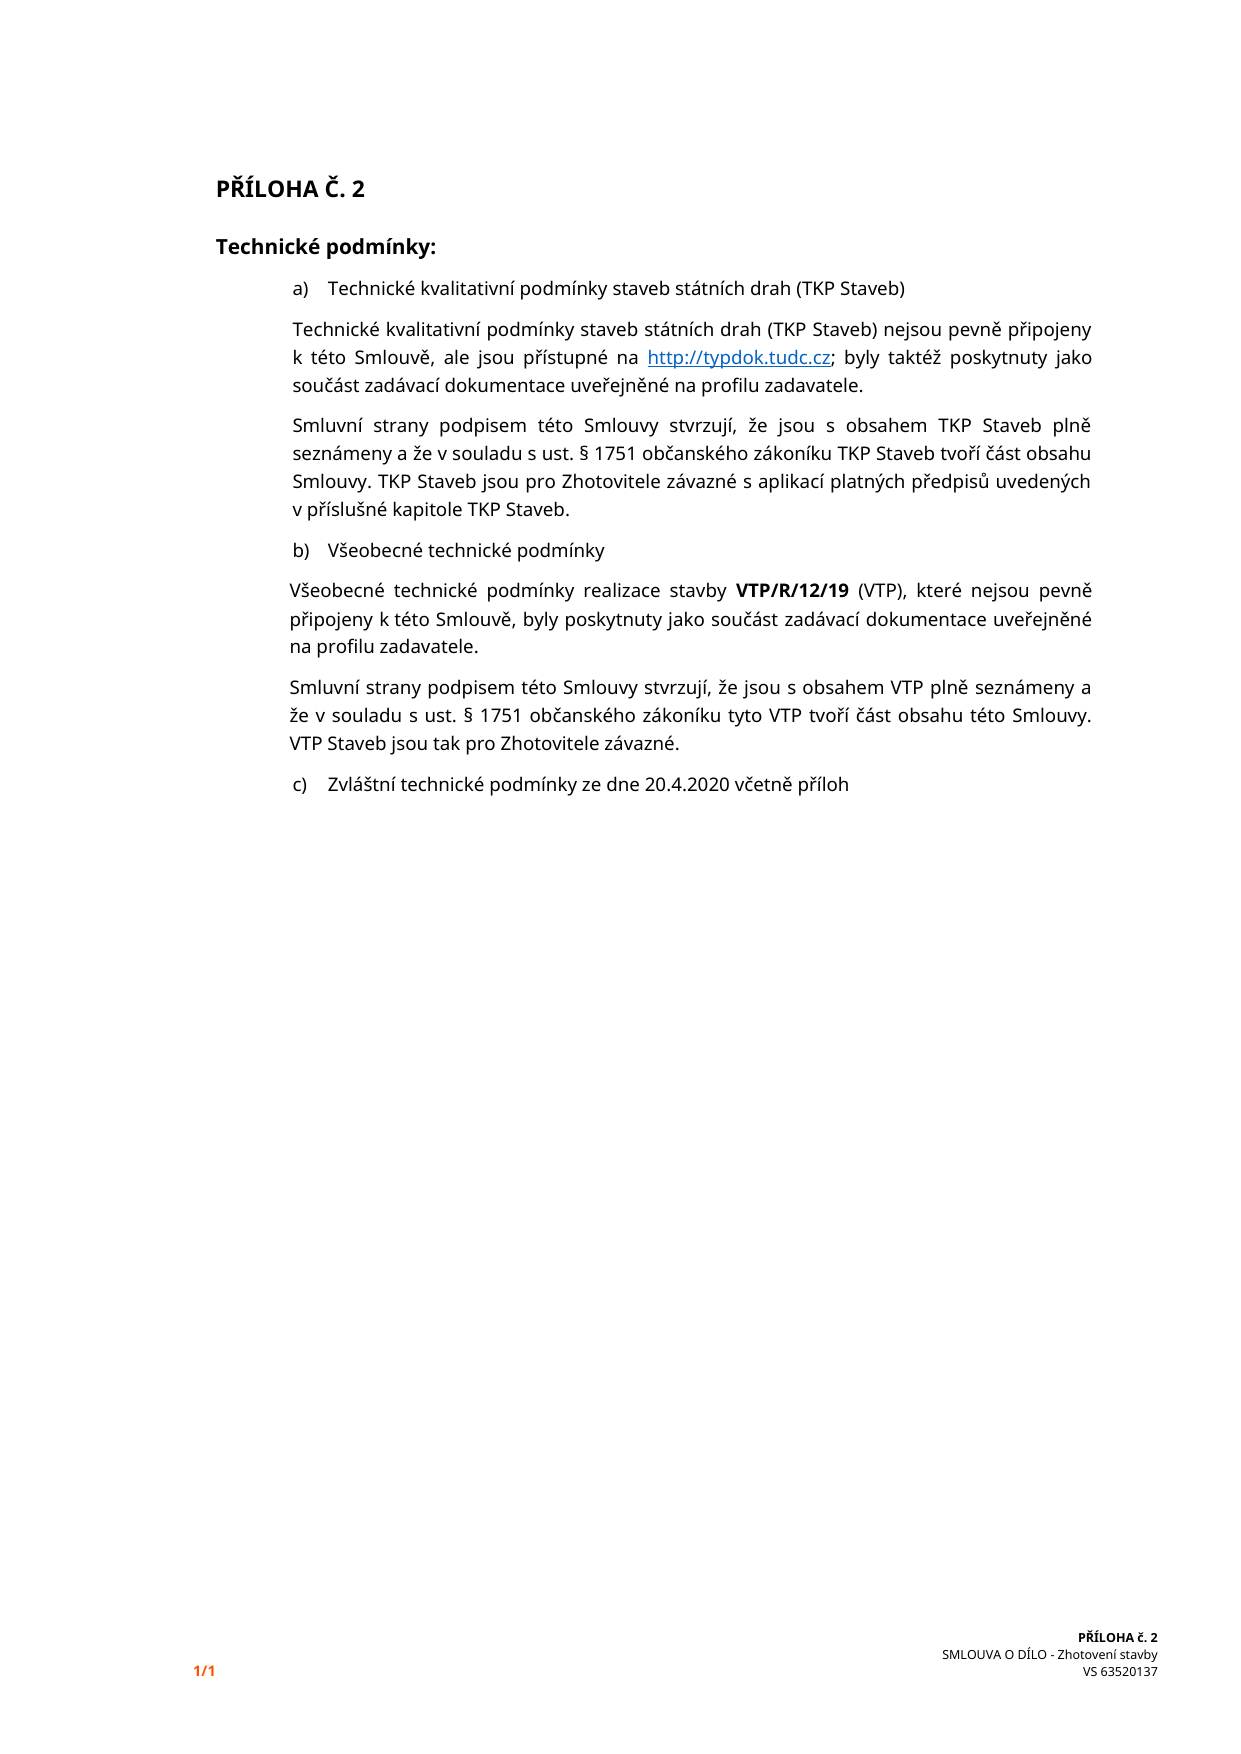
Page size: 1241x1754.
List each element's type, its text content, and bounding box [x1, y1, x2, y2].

text Příloha č. 2 [216, 172, 1093, 204]
list Technické kvalitativní podmínky staveb státních drah (TKP Staveb) [292, 276, 1093, 301]
text Smluvní strany podpisem této Smlouvy stvrzují, že jsou s obsahem VTP plně seznámeny a že v souladu s ust. § 1751 občanského zákoníku tyto VTP tvoří část obsahu této Smlouvy. VTP Staveb jsou tak pro Zhotovitele závazné. [289, 674, 1093, 756]
text Technické kvalitativní podmínky staveb státních drah (TKP Staveb) nejsou pevně připojeny k této Smlouvě, ale jsou přístupné na http://typdok.tudc.cz; byly taktéž poskytnuty jako součást zadávací dokumentace uveřejněné na profilu zadavatele. [292, 316, 1093, 398]
text Všeobecné technické podmínky [292, 537, 1093, 563]
text Zvláštní technické podmínky ze dne 20.4.2020 včetně příloh [292, 771, 1093, 796]
text Smluvní strany podpisem této Smlouvy stvrzují, že jsou s obsahem TKP Staveb plně seznámeny a že v souladu s ust. § 1751 občanského zákoníku TKP Staveb tvoří část obsahu Smlouvy. TKP Staveb jsou pro Zhotovitele závazné s aplikací platných předpisů uvedených v příslušné kapitole TKP Staveb. [292, 413, 1093, 522]
text Technické podmínky: [216, 232, 1093, 260]
text Všeobecné technické podmínky realizace stavby VTP/R/12/19 (VTP), které nejsou pevně připojeny k této Smlouvě, byly poskytnuty jako součást zadávací dokumentace uveřejněné na profilu zadavatele. [289, 578, 1093, 659]
